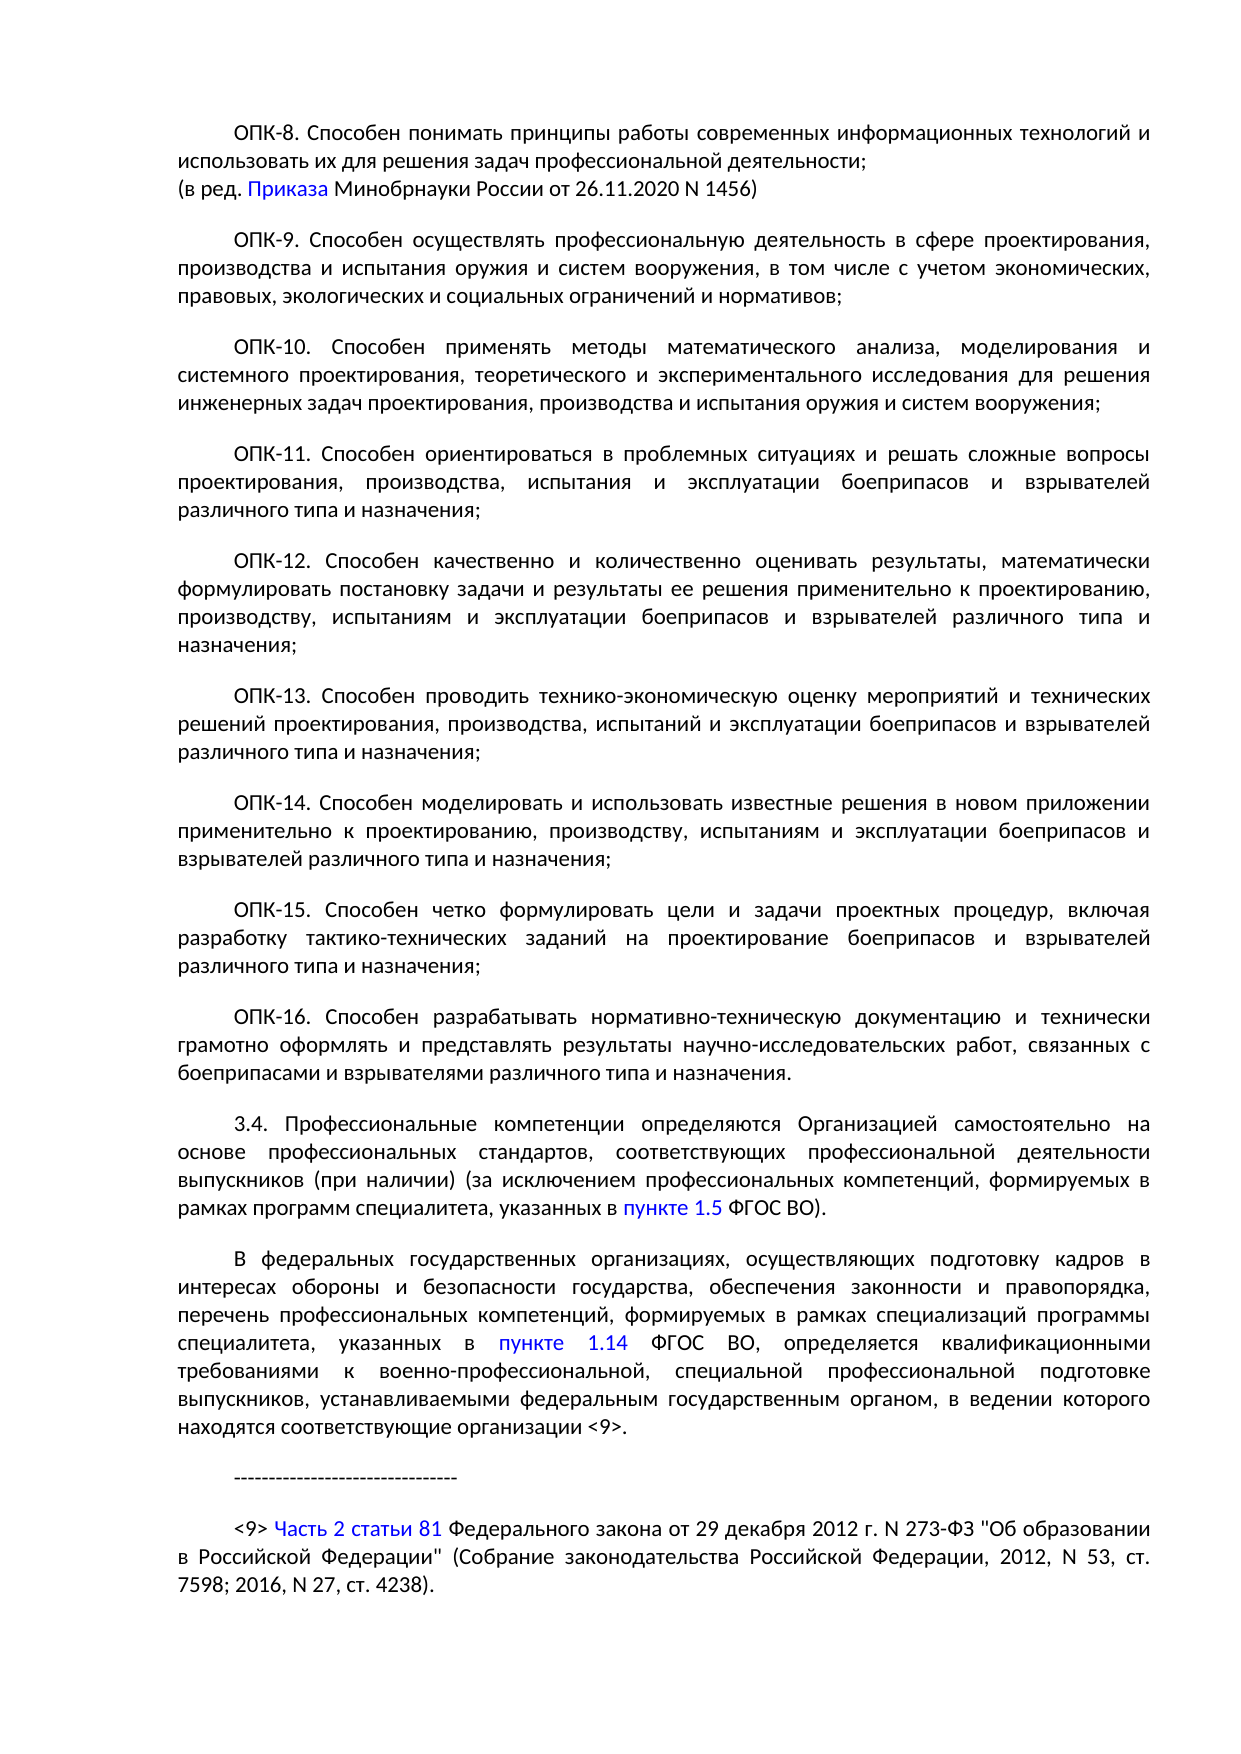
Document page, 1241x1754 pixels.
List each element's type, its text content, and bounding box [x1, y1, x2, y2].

text ОПК-11. Способен ориентироваться в проблемных ситуациях и решать сложные вопросы проектирования, производства, испытания и эксплуатации боеприпасов и взрывателей различного типа и назначения; [177, 439, 1152, 523]
text -------------------------------- [177, 1463, 1152, 1491]
text ОПК-16. Способен разрабатывать нормативно-техническую документацию и технически грамотно оформлять и представлять результаты научно-исследовательских работ, связанных с боеприпасами и взрывателями различного типа и назначения. [177, 1002, 1152, 1086]
text ОПК-12. Способен качественно и количественно оценивать результаты, математически формулировать постановку задачи и результаты ее решения применительно к проектированию, производству, испытаниям и эксплуатации боеприпасов и взрывателей различного типа и назначения; [177, 546, 1152, 658]
text ОПК-8. Способен понимать принципы работы современных информационных технологий и использовать их для решения задач профессиональной деятельности; [177, 118, 1152, 174]
text (в ред. Приказа Минобрнауки России от 26.11.2020 N 1456) [177, 174, 1152, 202]
text В федеральных государственных организациях, осуществляющих подготовку кадров в интересах обороны и безопасности государства, обеспечения законности и правопорядка, перечень профессиональных компетенций, формируемых в рамках специализаций программы специалитета, указанных в пункте 1.14 ФГОС ВО, определяется квалификационными требованиями к военно-профессиональной, специальной профессиональной подготовке выпускников, устанавливаемыми федеральным государственным органом, в ведении которого находятся соответствующие организации <9>. [177, 1244, 1152, 1440]
text ОПК-14. Способен моделировать и использовать известные решения в новом приложении применительно к проектированию, производству, испытаниям и эксплуатации боеприпасов и взрывателей различного типа и назначения; [177, 788, 1152, 872]
text ОПК-9. Способен осуществлять профессиональную деятельность в сфере проектирования, производства и испытания оружия и систем вооружения, в том числе с учетом экономических, правовых, экологических и социальных ограничений и нормативов; [177, 225, 1152, 309]
text <9> Часть 2 статьи 81 Федерального закона от 29 декабря 2012 г. N 273-ФЗ "Об образовании в Российской Федерации" (Собрание законодательства Российской Федерации, 2012, N 53, ст. 7598; 2016, N 27, ст. 4238). [177, 1514, 1152, 1598]
text ОПК-10. Способен применять методы математического анализа, моделирования и системного проектирования, теоретического и экспериментального исследования для решения инженерных задач проектирования, производства и испытания оружия и систем вооружения; [177, 332, 1152, 416]
text 3.4. Профессиональные компетенции определяются Организацией самостоятельно на основе профессиональных стандартов, соответствующих профессиональной деятельности выпускников (при наличии) (за исключением профессиональных компетенций, формируемых в рамках программ специалитета, указанных в пункте 1.5 ФГОС ВО). [177, 1109, 1152, 1221]
text ОПК-13. Способен проводить технико-экономическую оценку мероприятий и технических решений проектирования, производства, испытаний и эксплуатации боеприпасов и взрывателей различного типа и назначения; [177, 681, 1152, 765]
text ОПК-15. Способен четко формулировать цели и задачи проектных процедур, включая разработку тактико-технических заданий на проектирование боеприпасов и взрывателей различного типа и назначения; [177, 895, 1152, 979]
